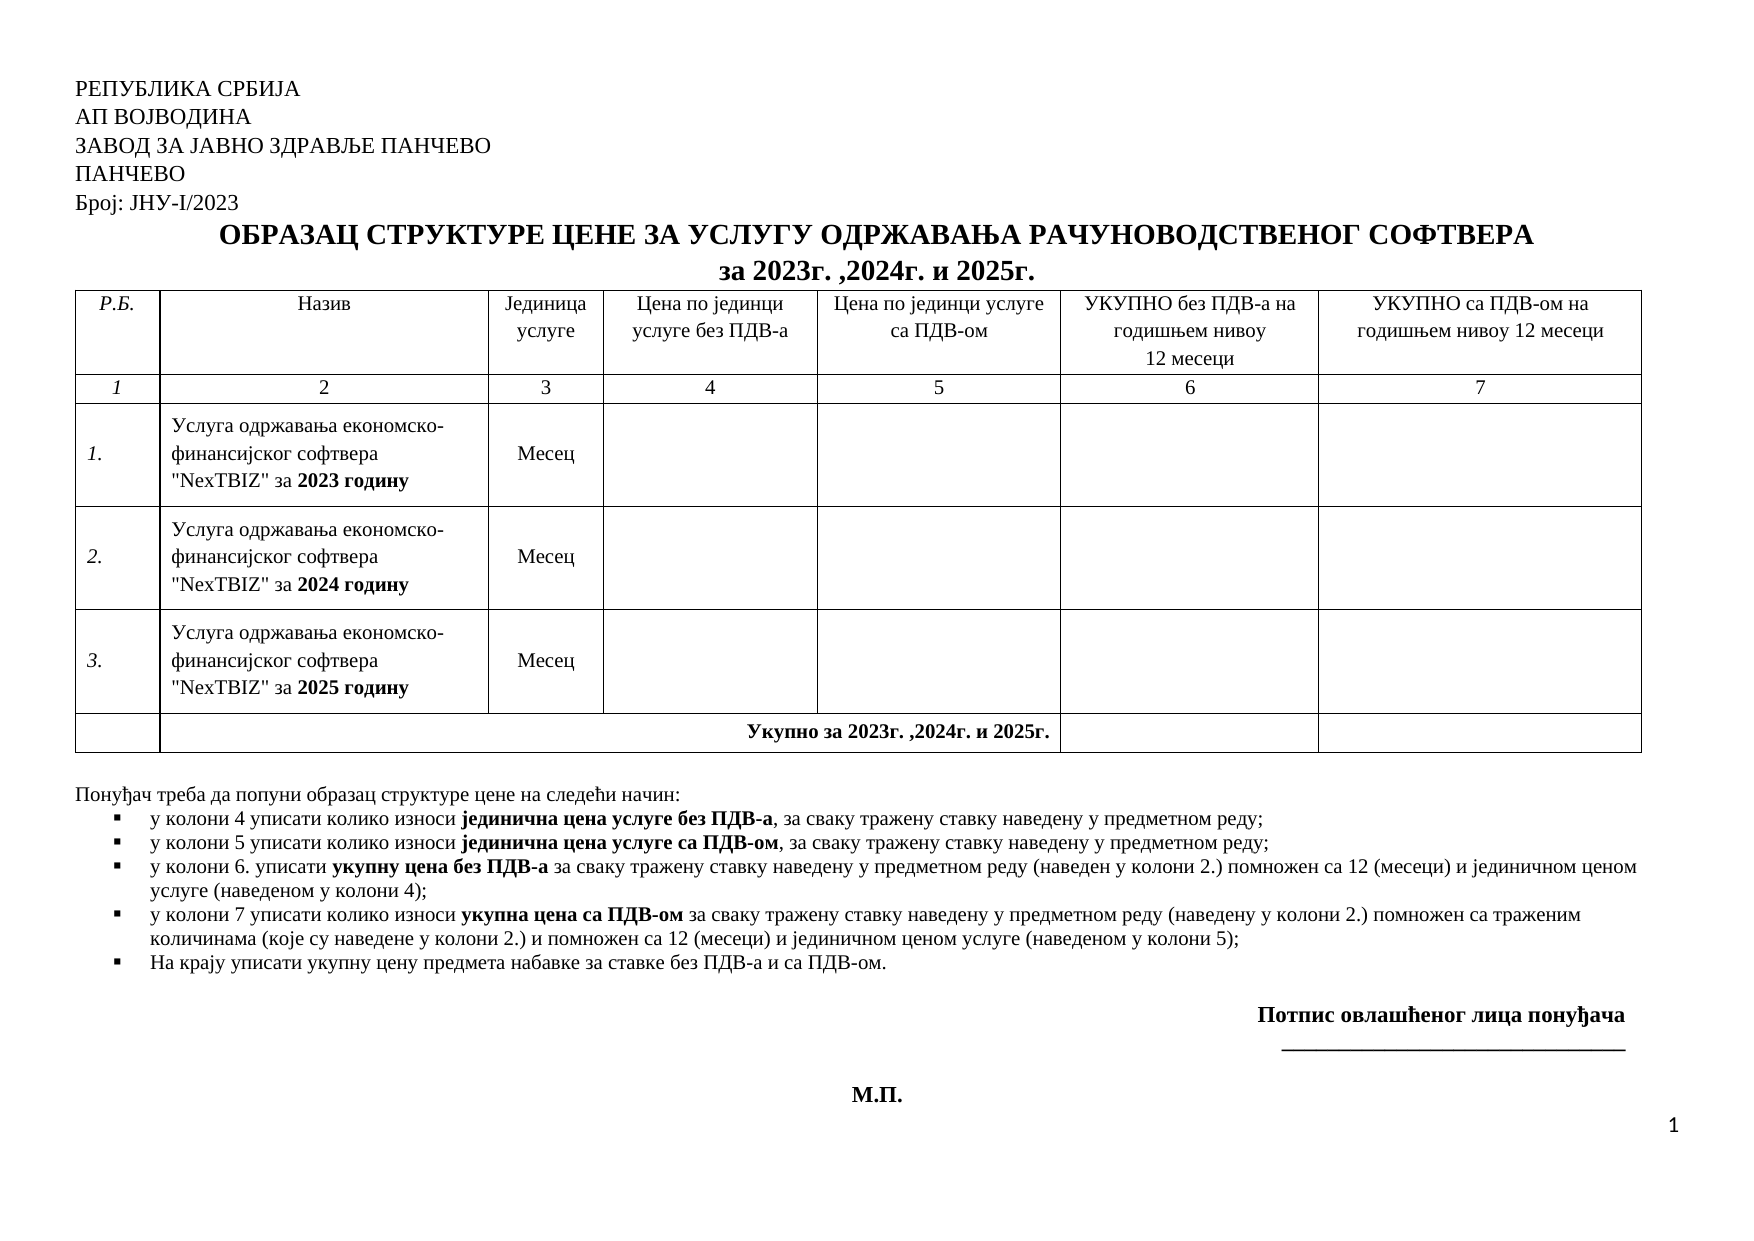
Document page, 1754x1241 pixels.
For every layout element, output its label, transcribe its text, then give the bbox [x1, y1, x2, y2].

table_header Назив [161, 291, 488, 374]
list у колони 6. уписати укупну цена без ПДВ-а за сваку тражену ставку наведену у предметном реду (наведен у колони 2.) помножен са 12 (месеци) и јединичном ценом услуге (наведеном у колони 4); [112, 854, 1679, 902]
table_cell Укупно за 2023г. ,2024г. и 2025г. [161, 714, 1060, 752]
table_cell 7 [1319, 375, 1641, 403]
list у колони 5 уписати колико износи јединична цена услуге са ПДВ-ом, за сваку тражену ставку наведену у предметном реду; [112, 830, 1679, 854]
table_header Р.Б. [76, 291, 159, 374]
table_header Цена по јединци услуге без ПДВ-а [604, 291, 817, 374]
table_header Јединица услуге [489, 291, 603, 374]
list у колони 7 уписати колико износи укупна цена са ПДВ-ом за сваку тражену ставку наведену у предметном реду (наведену у колони 2.) помножен са траженим количинама (које су наведене у колони 2.) и помножен са 12 (месеци) и јединичном ценом услуге (наведеном у колони 5); [112, 902, 1679, 950]
table_header Цена по јединци услуге са ПДВ-ом [818, 291, 1060, 374]
table_cell Услуга одржавања економско-финансијског софтвера "NexTBIZ" за 2023 годину [161, 404, 488, 506]
text РЕПУБЛИКА СРБИЈА [75, 75, 1679, 101]
table_cell 1. [76, 404, 159, 506]
table_cell 6 [1061, 375, 1318, 403]
table_cell [818, 610, 1060, 713]
table_header УКУПНО са ПДВ-ом на годишњем нивоу 12 месеци [1319, 291, 1641, 374]
table_cell [604, 404, 817, 506]
text ЗАВОД ЗА ЈАВНО ЗДРАВЉЕ ПАНЧЕВО [75, 132, 1679, 158]
text Понуђач треба да попуни образац структуре цене на следећи начин: [75, 782, 1679, 806]
table_cell [818, 507, 1060, 609]
table_cell 4 [604, 375, 817, 403]
table_cell [1061, 507, 1318, 609]
table_cell Месец [489, 507, 603, 609]
table_cell [1061, 714, 1318, 752]
text AП ВОЈВОДИНА [75, 103, 1679, 130]
table_header УКУПНО без ПДВ-а на годишњем нивоу 12 месеци [1061, 291, 1318, 374]
text Број: ЈНУ-I/2023 [75, 189, 1679, 215]
table_cell [604, 610, 817, 713]
table_cell 1 [76, 375, 159, 403]
list На крају уписати укупну цену предмета набавке за ставке без ПДВ-а и са ПДВ-ом. [112, 950, 1679, 974]
table_cell Услуга одржавања економско-финансијског софтвера "NexTBIZ" за 2024 годину [161, 507, 488, 609]
table_cell 2. [76, 507, 159, 609]
text М.П. [75, 1081, 1679, 1108]
table_cell 2 [161, 375, 488, 403]
table_cell 3. [76, 610, 159, 713]
table_cell Месец [489, 610, 603, 713]
table_cell [1061, 610, 1318, 713]
table_cell 5 [818, 375, 1060, 403]
text ПАНЧЕВО [75, 160, 1679, 187]
text Потпис овлашћеног лица понуђача [75, 1001, 1625, 1027]
table_cell [1319, 714, 1641, 752]
table_cell [1319, 507, 1641, 609]
table_cell [1319, 610, 1641, 713]
table_cell 3 [489, 375, 603, 403]
text ОБРАЗАЦ СТРУКТУРЕ ЦЕНЕ ЗА УСЛУГУ ОДРЖАВАЊА РАЧУНОВОДСТВЕНОГ СОФТВЕРА [75, 217, 1679, 251]
table_cell [1061, 404, 1318, 506]
table_cell [1319, 404, 1641, 506]
table_cell Услуга одржавања економско-финансијског софтвера "NexTBIZ" за 2025 годину [161, 610, 488, 713]
table_cell [604, 507, 817, 609]
text ______________________________ [75, 1027, 1625, 1053]
table_cell [818, 404, 1060, 506]
table_cell Месец [489, 404, 603, 506]
list у колони 4 уписати колико износи јединична цена услуге без ПДВ-а, за сваку тражену ставку наведену у предметном реду; [112, 806, 1679, 830]
table_cell [76, 714, 159, 752]
text за 2023г. ,2024г. и 2025г. [75, 253, 1679, 287]
